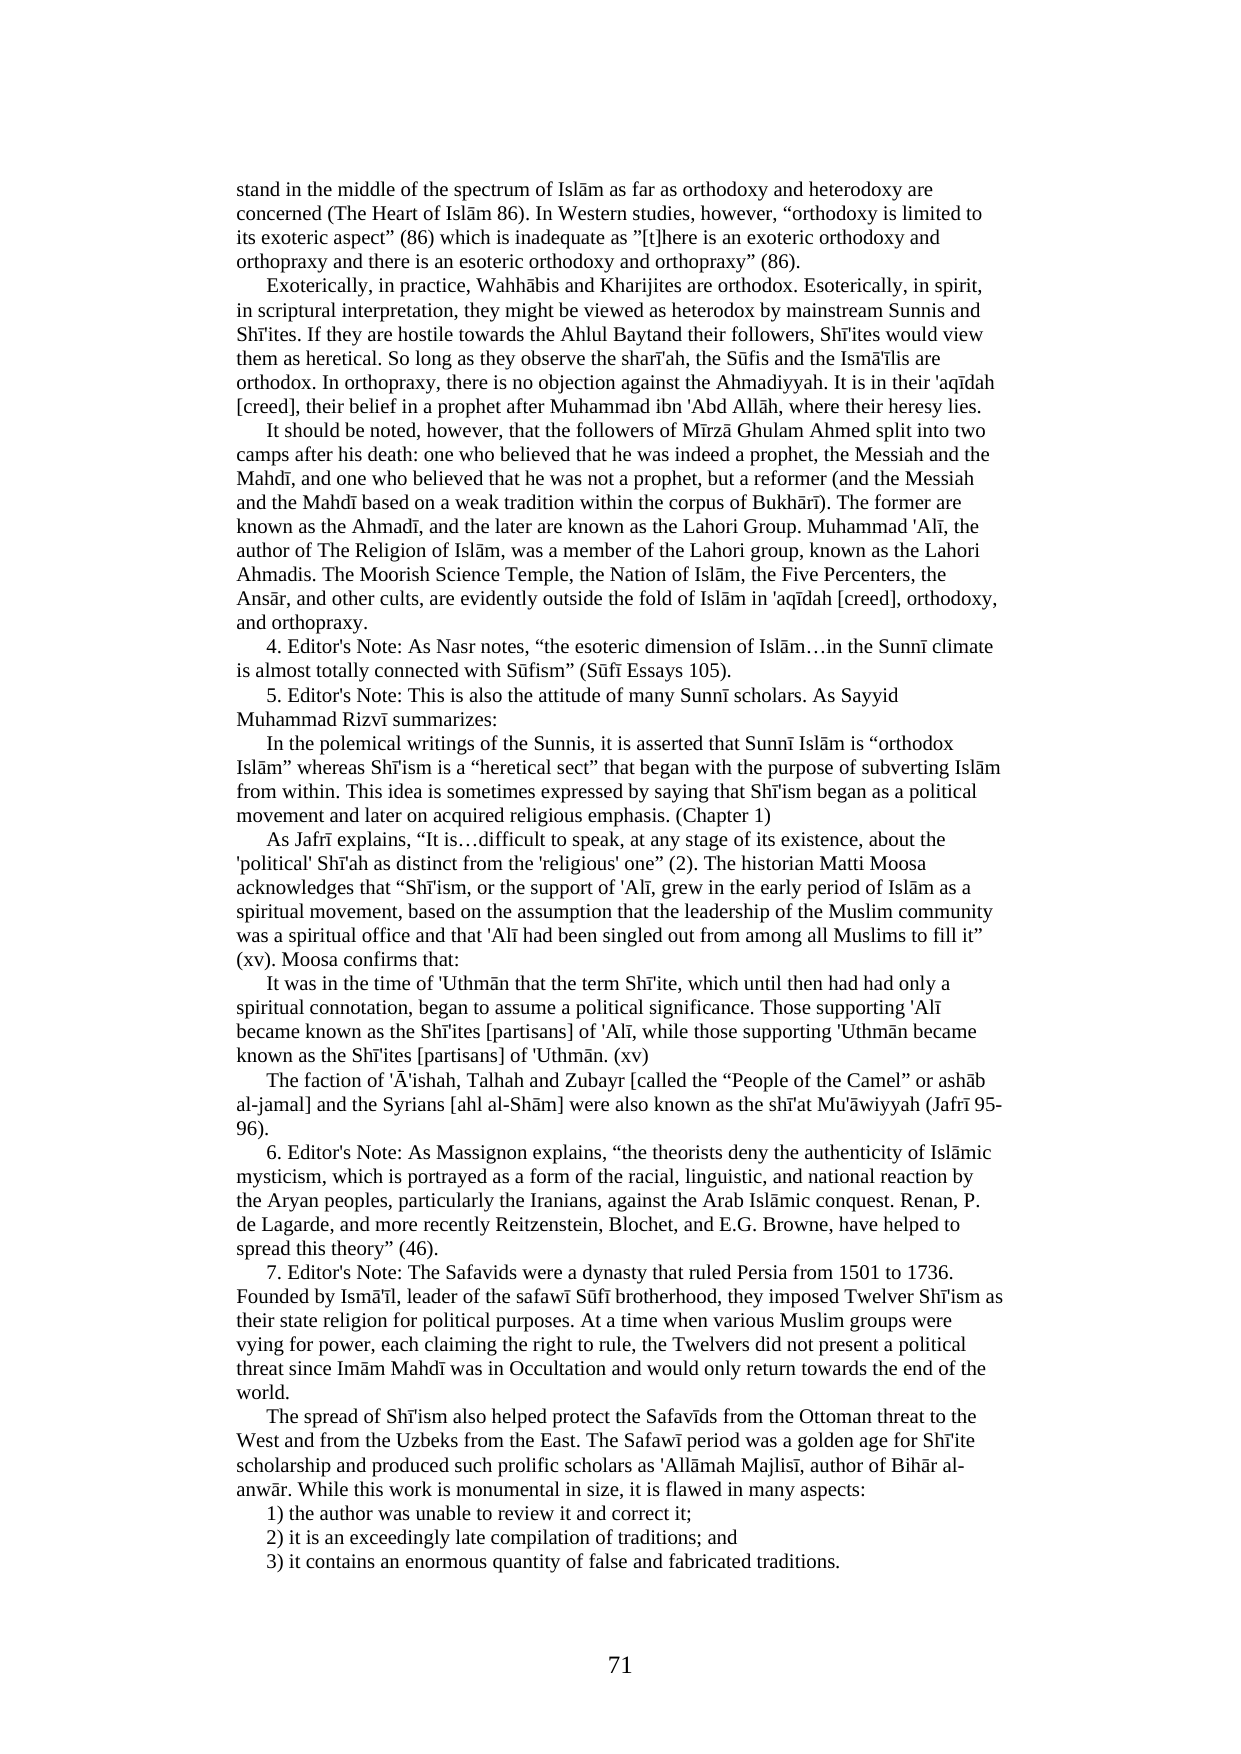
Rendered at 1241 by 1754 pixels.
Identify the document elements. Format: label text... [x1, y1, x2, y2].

text 4. Editor's Note: As Nasr notes, “the esoteric dimension of Islām…in the Sunnī climate is almost totally connected with Sūfism” (Sūfī Essays 105). [236, 634, 1004, 682]
text 5. Editor's Note: This is also the attitude of many Sunnī scholars. As Sayyid Muhammad Rizvī summarizes: [236, 682, 1004, 731]
text 1) the author was unable to review it and correct it; [236, 1501, 1004, 1525]
text As Jafrī explains, “It is…difficult to speak, at any stage of its existence, about the 'political' Shī'ah as distinct from the 'religious' one” (2). The historian Matti Moosa acknowledges that “Shī'ism, or the support of 'Alī, grew in the early period of Islām as a spiritual movement, based on the assumption that the leadership of the Muslim community was a spiritual office and that 'Alī had been singled out from among all Muslims to fill it” (xv). Moosa confirms that: [236, 827, 1004, 971]
text 2) it is an exceedingly late compilation of traditions; and [236, 1525, 1004, 1549]
text 3) it contains an enormous quantity of false and fabricated traditions. [236, 1549, 1004, 1573]
text 7. Editor's Note: The Safavids were a dynasty that ruled Persia from 1501 to 1736. Founded by Ismā'īl, leader of the safawī Sūfī brotherhood, they imposed Twelver Shī'ism as their state religion for political purposes. At a time when various Muslim groups were vying for power, each claiming the right to rule, the Twelvers did not present a political threat since Imām Mahdī was in Occultation and would only return towards the end of the world. [236, 1260, 1004, 1404]
text It should be noted, however, that the followers of Mīrzā Ghulam Ahmed split into two camps after his death: one who believed that he was indeed a prophet, the Messiah and the Mahdī, and one who believed that he was not a prophet, but a reformer (and the Messiah and the Mahdī based on a weak tradition within the corpus of Bukhārī). The former are known as the Ahmadī, and the later are known as the Lahori Group. Muhammad 'Alī, the author of The Religion of Islām, was a member of the Lahori group, known as the Lahori Ahmadis. The Moorish Science Temple, the Nation of Islām, the Five Percenters, the Ansār, and other cults, are evidently outside the fold of Islām in 'aqīdah [creed], orthodoxy, and orthopraxy. [236, 418, 1004, 634]
text The spread of Shī'ism also helped protect the Safavīds from the Ottoman threat to the West and from the Uzbeks from the East. The Safawī period was a golden age for Shī'ite scholarship and produced such prolific scholars as 'Allāmah Majlisī, author of Bihār al-anwār. While this work is monumental in size, it is flawed in many aspects: [236, 1404, 1004, 1501]
text In the polemical writings of the Sunnis, it is asserted that Sunnī Islām is “orthodox Islām” whereas Shī'ism is a “heretical sect” that began with the purpose of subverting Islām from within. This idea is sometimes expressed by saying that Shī'ism began as a political movement and later on acquired religious emphasis. (Chapter 1) [236, 731, 1004, 827]
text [236, 177, 1004, 273]
text 6. Editor's Note: As Massignon explains, “the theorists deny the authenticity of Islāmic mysticism, which is portrayed as a form of the racial, linguistic, and national reaction by the Aryan peoples, particularly the Iranians, against the Arab Islāmic conquest. Renan, P. de Lagarde, and more recently Reitzenstein, Blochet, and E.G. Browne, have helped to spread this theory” (46). [236, 1140, 1004, 1260]
text The faction of 'Ā'ishah, Talhah and Zubayr [called the “People of the Camel” or ashāb al-jamal] and the Syrians [ahl al-Shām] were also known as the shī'at Mu'āwiyyah (Jafrī 95-96). [236, 1067, 1004, 1140]
text Exoterically, in practice, Wahhābis and Kharijites are orthodox. Esoterically, in spirit, in scriptural interpretation, they might be viewed as heterodox by mainstream Sunnis and Shī'ites. If they are hostile towards the Ahlul Baytand their followers, Shī'ites would view them as heretical. So long as they observe the sharī'ah, the Sūfis and the Ismā'īlis are orthodox. In orthopraxy, there is no objection against the Ahmadiyyah. It is in their 'aqīdah [creed], their belief in a prophet after Muhammad ibn 'Abd Allāh, where their heresy lies. [236, 273, 1004, 418]
text It was in the time of 'Uthmān that the term Shī'ite, which until then had had only a spiritual connotation, began to assume a political significance. Those supporting 'Alī became known as the Shī'ites [partisans] of 'Alī, while those supporting 'Uthmān became known as the Shī'ites [partisans] of 'Uthmān. (xv) [236, 971, 1004, 1067]
